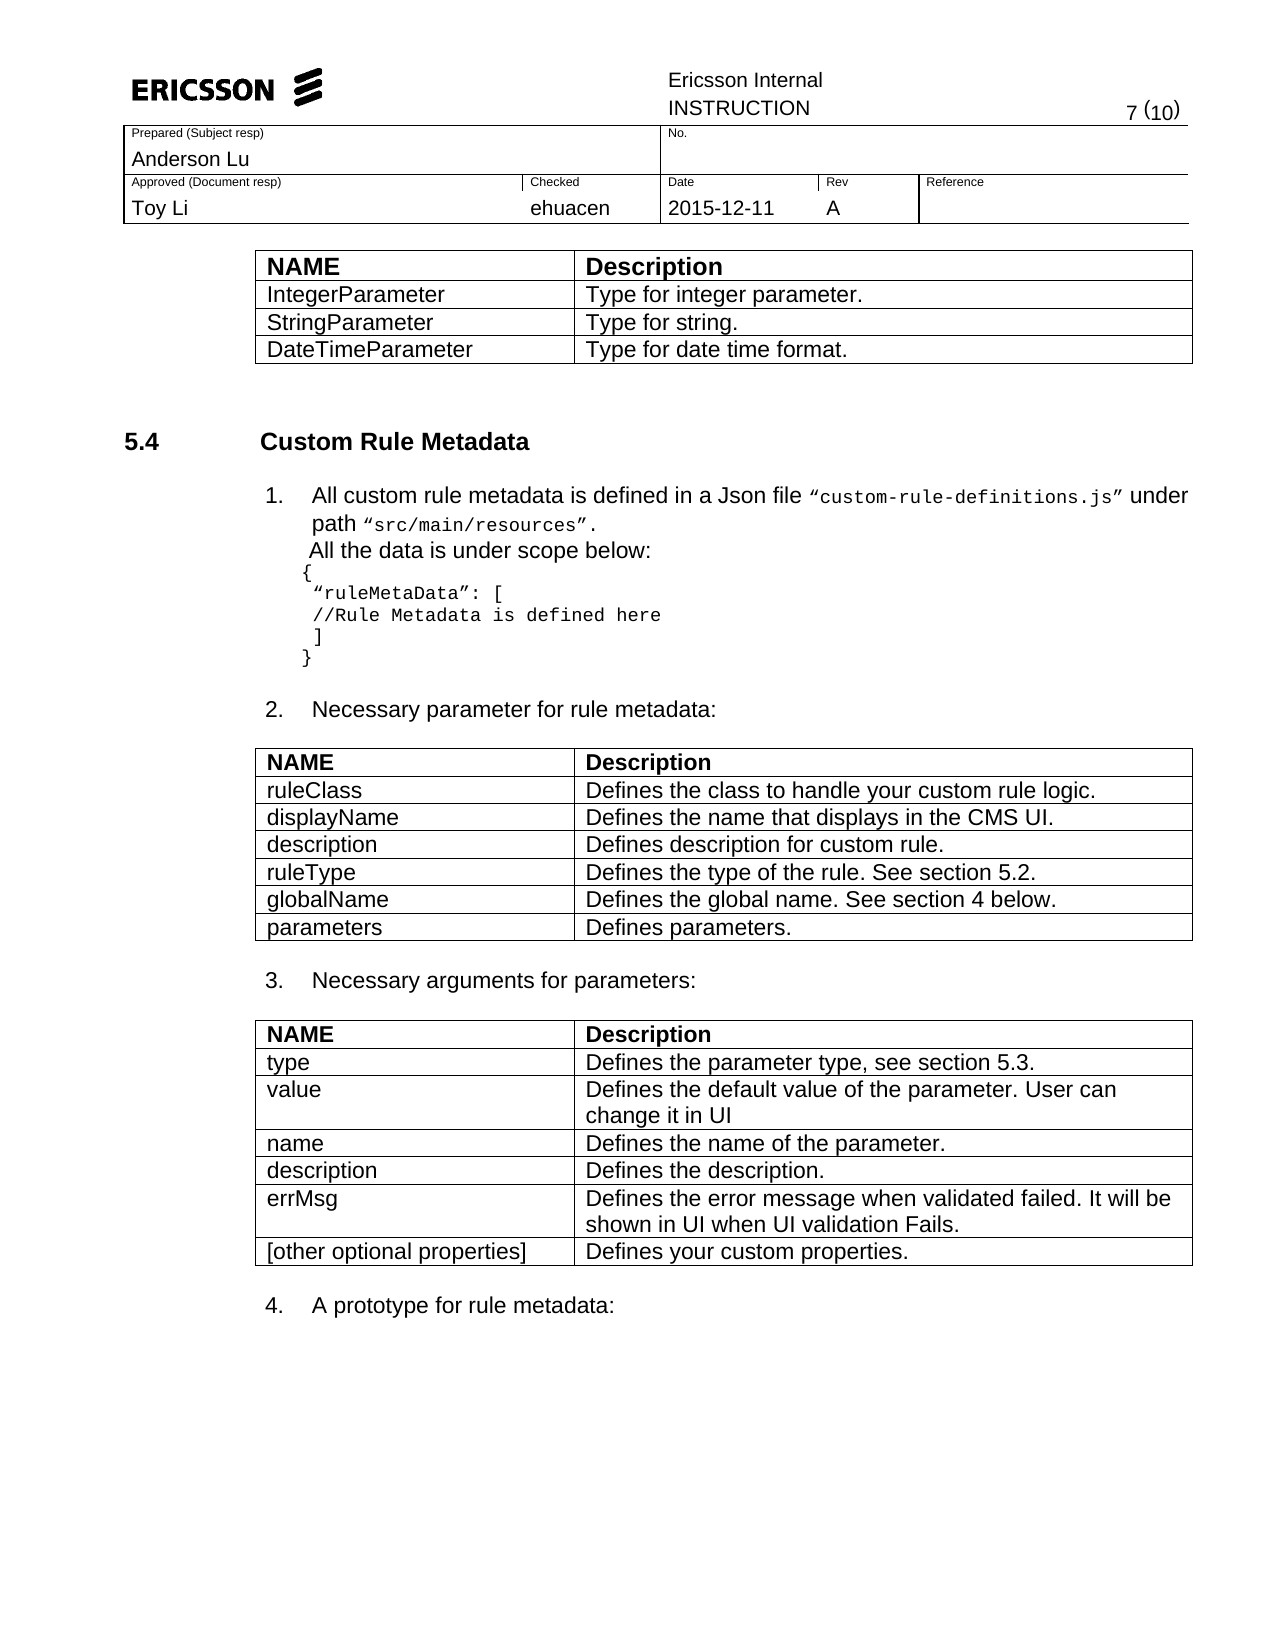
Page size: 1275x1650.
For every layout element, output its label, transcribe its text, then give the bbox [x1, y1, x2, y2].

table_cell StringParameter [256, 309, 574, 335]
table_header NAME [256, 251, 574, 280]
table_cell errMsg [256, 1185, 574, 1237]
text { [301, 563, 1216, 584]
text //Rule Metadata is defined here [301, 605, 1216, 627]
table_header Description [575, 251, 1192, 280]
table_cell parameters [256, 914, 574, 940]
table_cell Type for integer parameter. [575, 281, 1192, 308]
table_header Description [575, 1021, 1192, 1047]
table_cell description [256, 831, 574, 858]
table_cell [other optional properties] [256, 1238, 574, 1264]
table_header NAME [256, 1021, 574, 1047]
table_cell Defines the class to handle your custom rule logic. [575, 777, 1192, 803]
table_cell value [256, 1076, 574, 1129]
picture [131, 67, 323, 107]
table_cell Defines the description. [575, 1157, 1192, 1183]
text } [301, 648, 1216, 669]
table_cell Defines the type of the rule. See section 5.2. [575, 859, 1192, 885]
table_cell Defines the default value of the parameter. User can change it in UI [575, 1076, 1192, 1129]
table_header Description [575, 749, 1192, 776]
table_cell Defines the error message when validated failed. It will be shown in UI when UI validation Fails. [575, 1185, 1192, 1237]
subtitle Custom Rule Metadata [124, 427, 1216, 456]
list Necessary arguments for parameters: [265, 967, 1216, 994]
table_cell DateTimeParameter [256, 336, 574, 362]
table_cell Type for string. [575, 309, 1192, 335]
text “ruleMetaData”: [ [301, 584, 1216, 605]
table_cell ruleClass [256, 777, 574, 803]
table_cell Defines the name of the parameter. [575, 1130, 1192, 1156]
table_cell Defines your custom properties. [575, 1238, 1192, 1264]
table_header NAME [256, 749, 574, 776]
text ] [301, 627, 1216, 648]
table_cell Type for date time format. [575, 336, 1192, 362]
table_cell IntegerParameter [256, 281, 574, 308]
table_cell displayName [256, 804, 574, 830]
table_cell Defines parameters. [575, 914, 1192, 940]
table_cell description [256, 1157, 574, 1183]
list Necessary parameter for rule metadata: [265, 696, 1216, 722]
table_cell Defines the global name. See section 4 below. [575, 886, 1192, 913]
table_cell name [256, 1130, 574, 1156]
table_cell ruleType [256, 859, 574, 885]
table_cell Defines the name that displays in the CMS UI. [575, 804, 1192, 830]
table_cell globalName [256, 886, 574, 913]
table_cell Defines the parameter type, see section 5.3. [575, 1049, 1192, 1075]
list A prototype for rule metadata: [265, 1292, 1216, 1318]
text All the data is under scope below: [302, 537, 1216, 563]
table_cell type [256, 1049, 574, 1075]
table_cell Defines description for custom rule. [575, 831, 1192, 858]
list All custom rule metadata is defined in a Json file “custom-rule-definitions.js” under path “src/main/resources”. [265, 482, 1216, 537]
